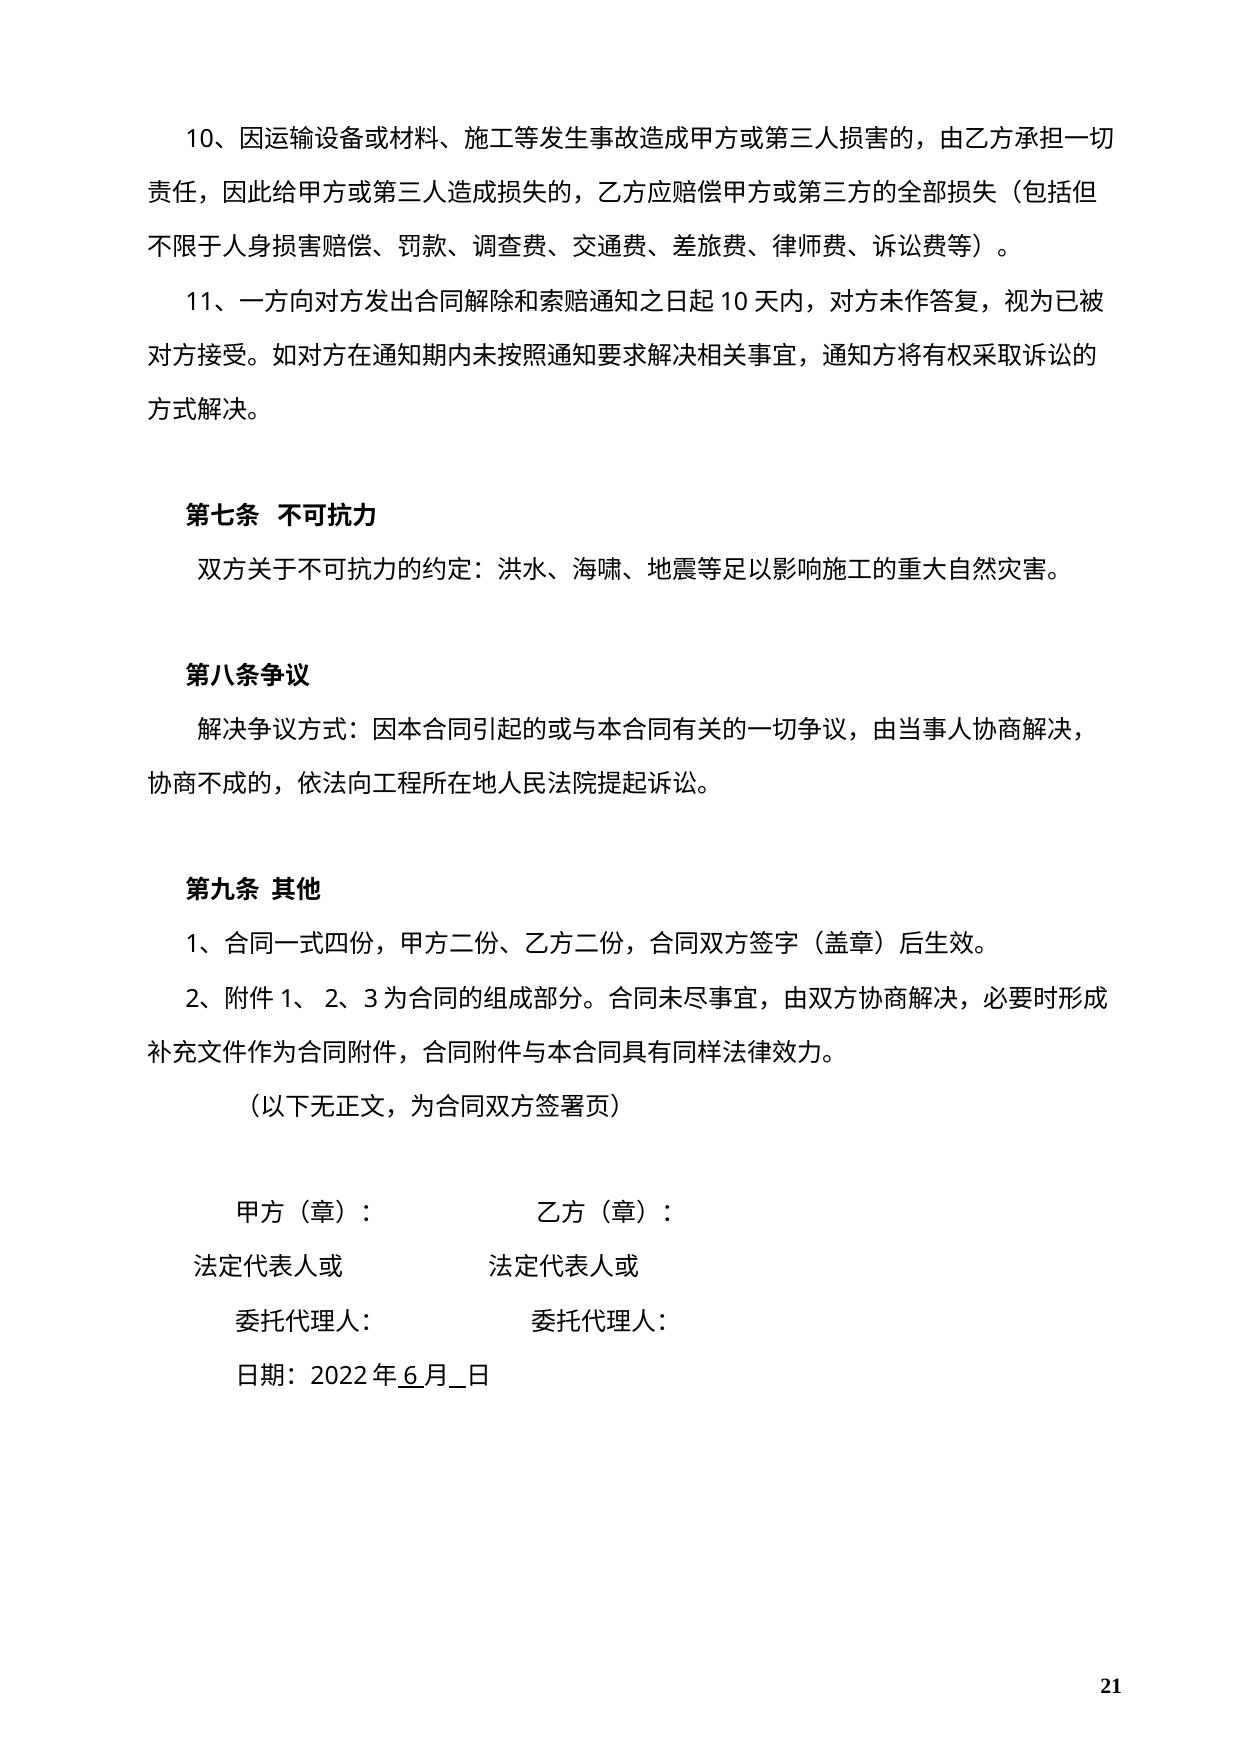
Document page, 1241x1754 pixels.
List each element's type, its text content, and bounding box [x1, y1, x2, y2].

text 11、一方向对方发出合同解除和索赔通知之日起 10 天内，对方未作答复，视为已被对方接受。如对方在通知期内未按照通知要求解决相关事宜，通知方将有权采取诉讼的方式解决。 [148, 281, 1122, 426]
text （以下无正文，为合同双方签署页） [148, 1087, 1122, 1123]
text 法定代表人或 法定代表人或 [148, 1247, 1122, 1283]
text 双方关于不可抗力的约定：洪水、海啸、地震等足以影响施工的重大自然灾害。 [148, 550, 1122, 586]
text 1、合同一式四份，甲方二份、乙方二份，合同双方签字（盖章）后生效。 [148, 924, 1122, 960]
text 2、附件1、 2、3为合同的组成部分。合同未尽事宜，由双方协商解决，必要时形成补充文件作为合同附件，合同附件与本合同具有同样法律效力。 [148, 978, 1122, 1069]
text 第八条争议 [148, 655, 1122, 691]
text 10、因运输设备或材料、施工等发生事故造成甲方或第三人损害的，由乙方承担一切责任，因此给甲方或第三人造成损失的，乙方应赔偿甲方或第三方的全部损失（包括但不限于人身损害赔偿、罚款、调查费、交通费、差旅费、律师费、诉讼费等）。 [148, 118, 1122, 263]
text 委托代理人： 委托代理人： [148, 1301, 1122, 1337]
text 甲方（章）： 乙方（章）： [148, 1192, 1122, 1228]
text 解决争议方式：因本合同引起的或与本合同有关的一切争议，由当事人协商解决，协商不成的，依法向工程所在地人民法院提起诉讼。 [148, 709, 1122, 800]
text 第七条 不可抗力 [148, 495, 1122, 532]
text 第九条 其他 [148, 869, 1122, 906]
text 日期：2022年 6 月 日 [148, 1355, 1122, 1392]
